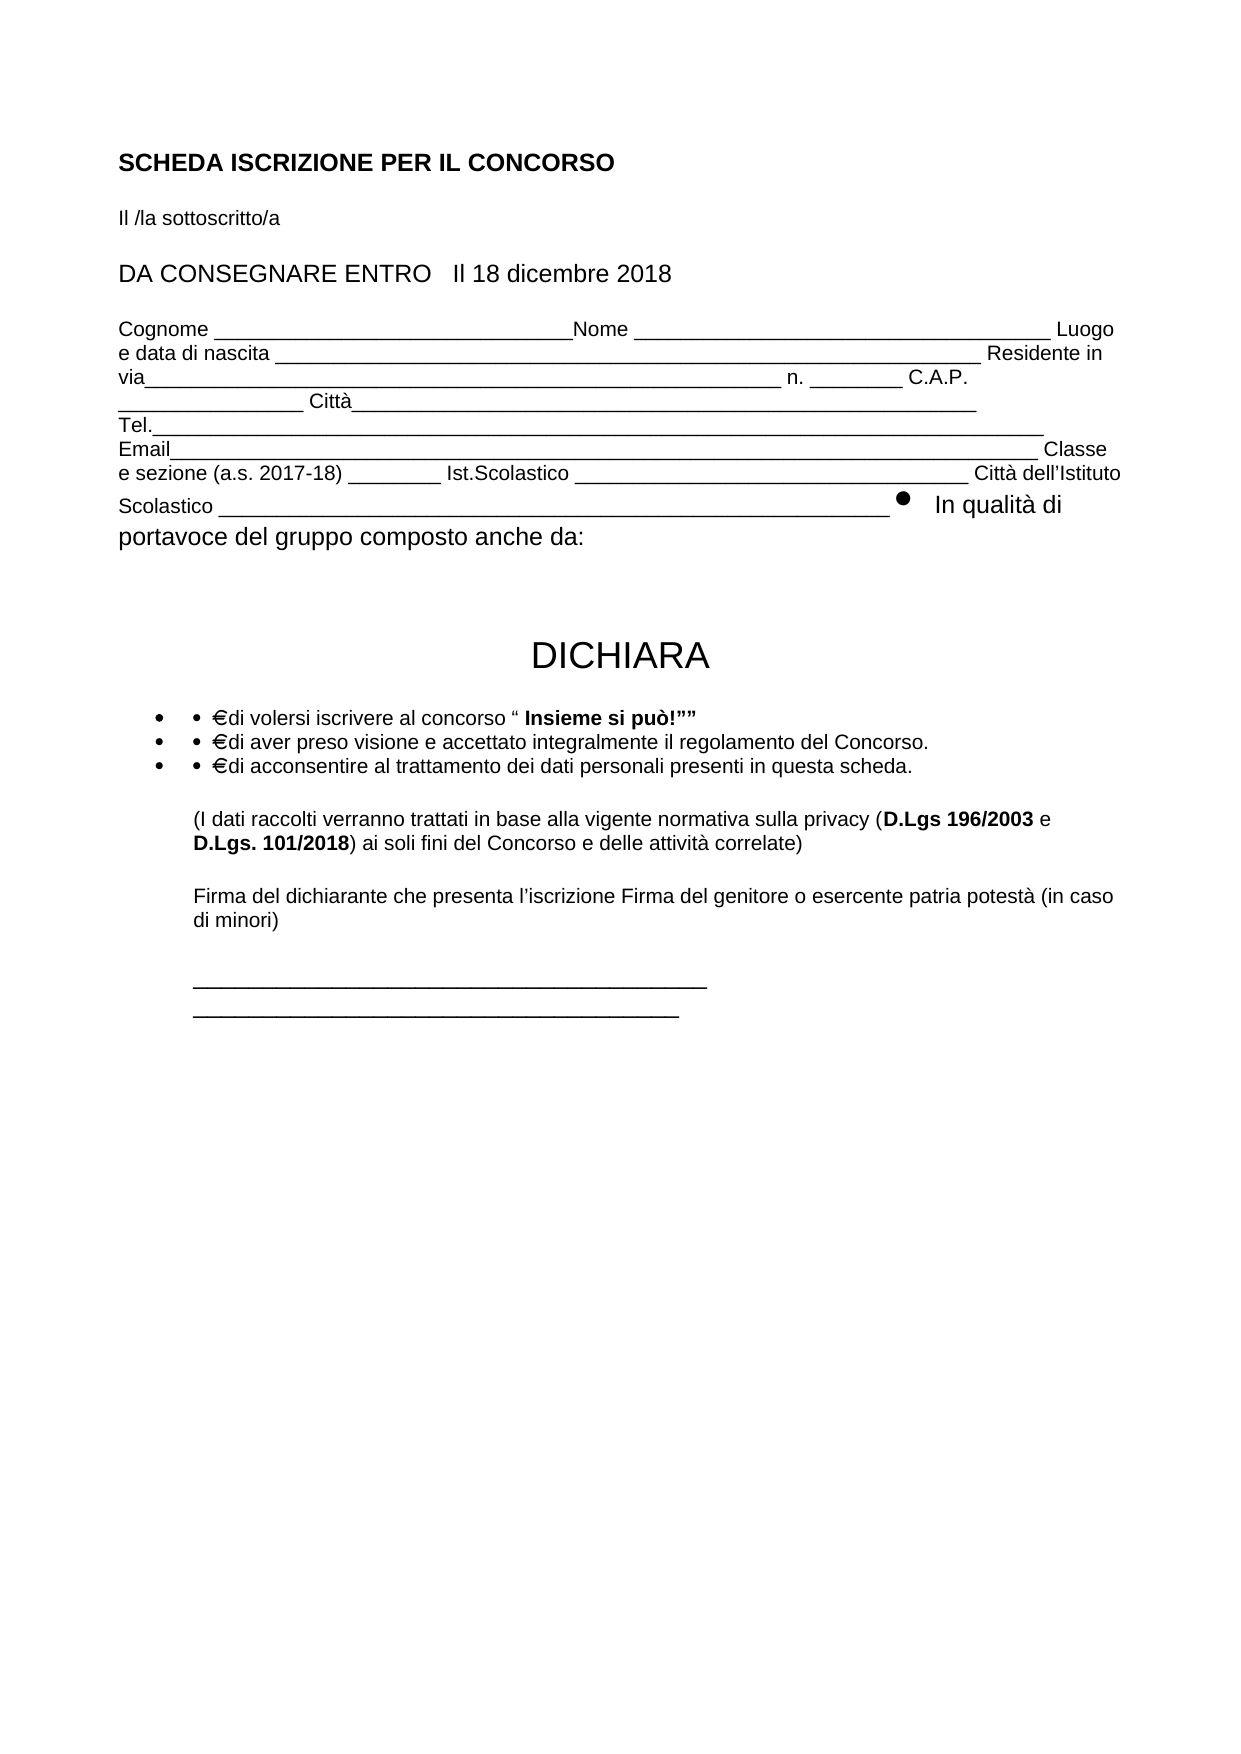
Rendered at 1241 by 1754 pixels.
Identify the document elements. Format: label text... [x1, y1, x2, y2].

text DA CONSEGNARE ENTRO Il 18 dicembre 2018 [118, 259, 1122, 287]
list  di volersi iscrivere al concorso “ Insieme si può!”” [156, 706, 1122, 729]
text (I dati raccolti verranno trattati in base alla vigente normativa sulla privacy (D.Lgs 196/2003 e D.Lgs. 101/2018) ai soli fini del Concorso e delle attività correlate) [193, 807, 1122, 855]
text Cognome _______________________________Nome ____________________________________ Luogo e data di nascita _____________________________________________________________ Residente in via_______________________________________________________ n. ________ C.A.P. ________________ Città______________________________________________________ Tel._____________________________________________________________________________ Email___________________________________________________________________________ Classe e sezione (a.s. 2017-18) ________ Ist.Scolastico __________________________________ Città dell’Istituto Scolastico __________________________________________________________ In qualità di portavoce del gruppo composto anche da: [118, 317, 1122, 551]
list  di acconsentire al trattamento dei dati personali presenti in questa scheda. [156, 754, 1122, 778]
text Firma del dichiarante che presenta l’iscrizione Firma del genitore o esercente patria potestà (in caso di minori) [193, 884, 1122, 932]
text SCHEDA ISCRIZIONE PER IL CONCORSO [118, 148, 1122, 176]
list  di aver preso visione e accettato integralmente il regolamento del Concorso. [156, 729, 1122, 754]
text Il /la sottoscritto/a [118, 206, 1122, 229]
text _____________________________________ ___________________________________ [193, 961, 1122, 1018]
text DICHIARA [118, 633, 1122, 676]
